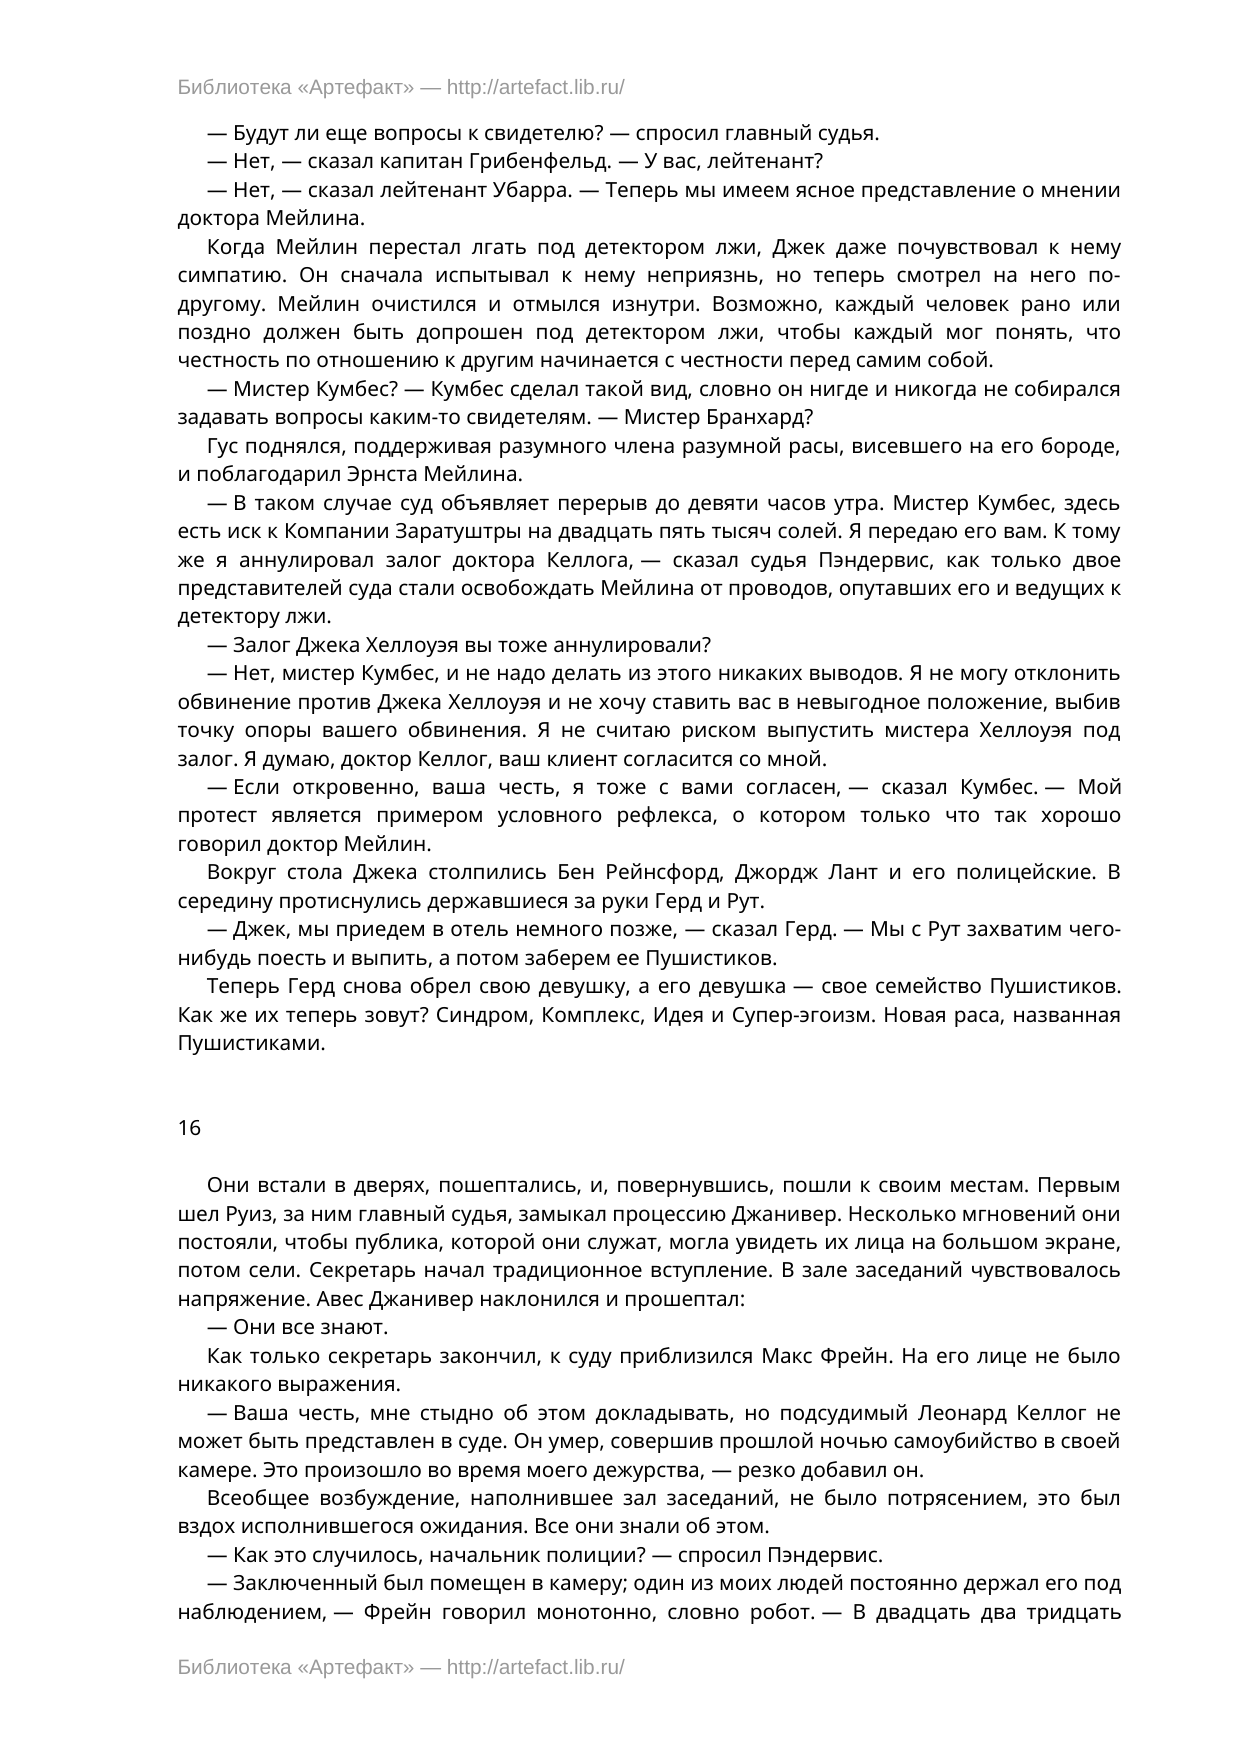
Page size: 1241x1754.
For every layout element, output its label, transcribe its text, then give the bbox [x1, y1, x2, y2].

text — Ваша честь, мне стыдно об этом докладывать, но подсудимый Леонард Келлог не может быть представлен в суде. Он умер, совершив прошлой ночью самоубийство в своей камере. Это произошло во время моего дежурства, — резко добавил он. [177, 1398, 1122, 1483]
text — Будут ли еще вопросы к свидетелю? — спросил главный судья. [177, 118, 1122, 147]
text Вокруг стола Джека столпились Бен Рейнсфорд, Джордж Лант и его полицейские. В середину протиснулись державшиеся за руки Герд и Рут. [177, 857, 1122, 914]
text — Залог Джека Хеллоуэя вы тоже аннулировали? [177, 630, 1122, 658]
text — Мистер Кумбес? — Кумбес сделал такой вид, словно он нигде и никогда не собирался задавать вопросы каким-то свидетелям. — Мистер Бранхард? [177, 374, 1122, 431]
text — Как это случилось, начальник полиции? — спросил Пэндервис. [177, 1540, 1122, 1568]
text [177, 1568, 1122, 1625]
text Всеобщее возбуждение, наполнившее зал заседаний, не было потрясением, это был вздох исполнившегося ожидания. Все они знали об этом. [177, 1483, 1122, 1540]
text Гус поднялся, поддерживая разумного члена разумной расы, висевшего на его бороде, и поблагодарил Эрнста Мейлина. [177, 431, 1122, 488]
text — Джек, мы приедем в отель немного позже, — сказал Герд. — Мы с Рут захватим чего-нибудь поесть и выпить, а потом заберем ее Пушистиков. [177, 914, 1122, 971]
text Когда Мейлин перестал лгать под детектором лжи, Джек даже почувствовал к нему симпатию. Он сначала испытывал к нему неприязнь, но теперь смотрел на него по-другому. Мейлин очистился и отмылся изнутри. Возможно, каждый человек рано или поздно должен быть допрошен под детектором лжи, чтобы каждый мог понять, что честность по отношению к другим начинается с честности перед самим собой. [177, 232, 1122, 374]
text Как только секретарь закончил, к суду приблизился Макс Фрейн. На его лице не было никакого выражения. [177, 1341, 1122, 1398]
text Теперь Герд снова обрел свою девушку, а его девушка — свое семейство Пушистиков. Как же их теперь зовут? Синдром, Комплекс, Идея и Супер-эгоизм. Новая раса, названная Пушистиками. [177, 971, 1122, 1057]
text — В таком случае суд объявляет перерыв до девяти часов утра. Мистер Кумбес, здесь есть иск к Компании Заратуштры на двадцать пять тысяч солей. Я передаю его вам. К тому же я аннулировал залог доктора Келлога, — сказал судья Пэндервис, как только двое представителей суда стали освобождать Мейлина от проводов, опутавших его и ведущих к детектору лжи. [177, 488, 1122, 630]
text — Они все знают. [177, 1312, 1122, 1341]
text Они встали в дверях, пошептались, и, повернувшись, пошли к своим местам. Первым шел Руиз, за ним главный судья, замыкал процессию Джанивер. Несколько мгновений они постояли, чтобы публика, которой они служат, могла увидеть их лица на большом экране, потом сели. Секретарь начал традиционное вступление. В зале заседаний чувствовалось напряжение. Авес Джанивер наклонился и прошептал: [177, 1170, 1122, 1312]
text — Нет, — сказал капитан Грибенфельд. — У вас, лейтенант? [177, 147, 1122, 175]
text — Нет, мистер Кумбес, и не надо делать из этого никаких выводов. Я не могу отклонить обвинение против Джека Хеллоуэя и не хочу ставить вас в невыгодное положение, выбив точку опоры вашего обвинения. Я не считаю риском выпустить мистера Хеллоуэя под залог. Я думаю, доктор Келлог, ваш клиент согласится со мной. [177, 658, 1122, 772]
text 16 [177, 1113, 1122, 1142]
text — Если откровенно, ваша честь, я тоже с вами согласен, — сказал Кумбес. — Мой протест является примером условного рефлекса, о котором только что так хорошо говорил доктор Мейлин. [177, 772, 1122, 857]
text — Нет, — сказал лейтенант Убарра. — Теперь мы имеем ясное представление о мнении доктора Мейлина. [177, 175, 1122, 232]
